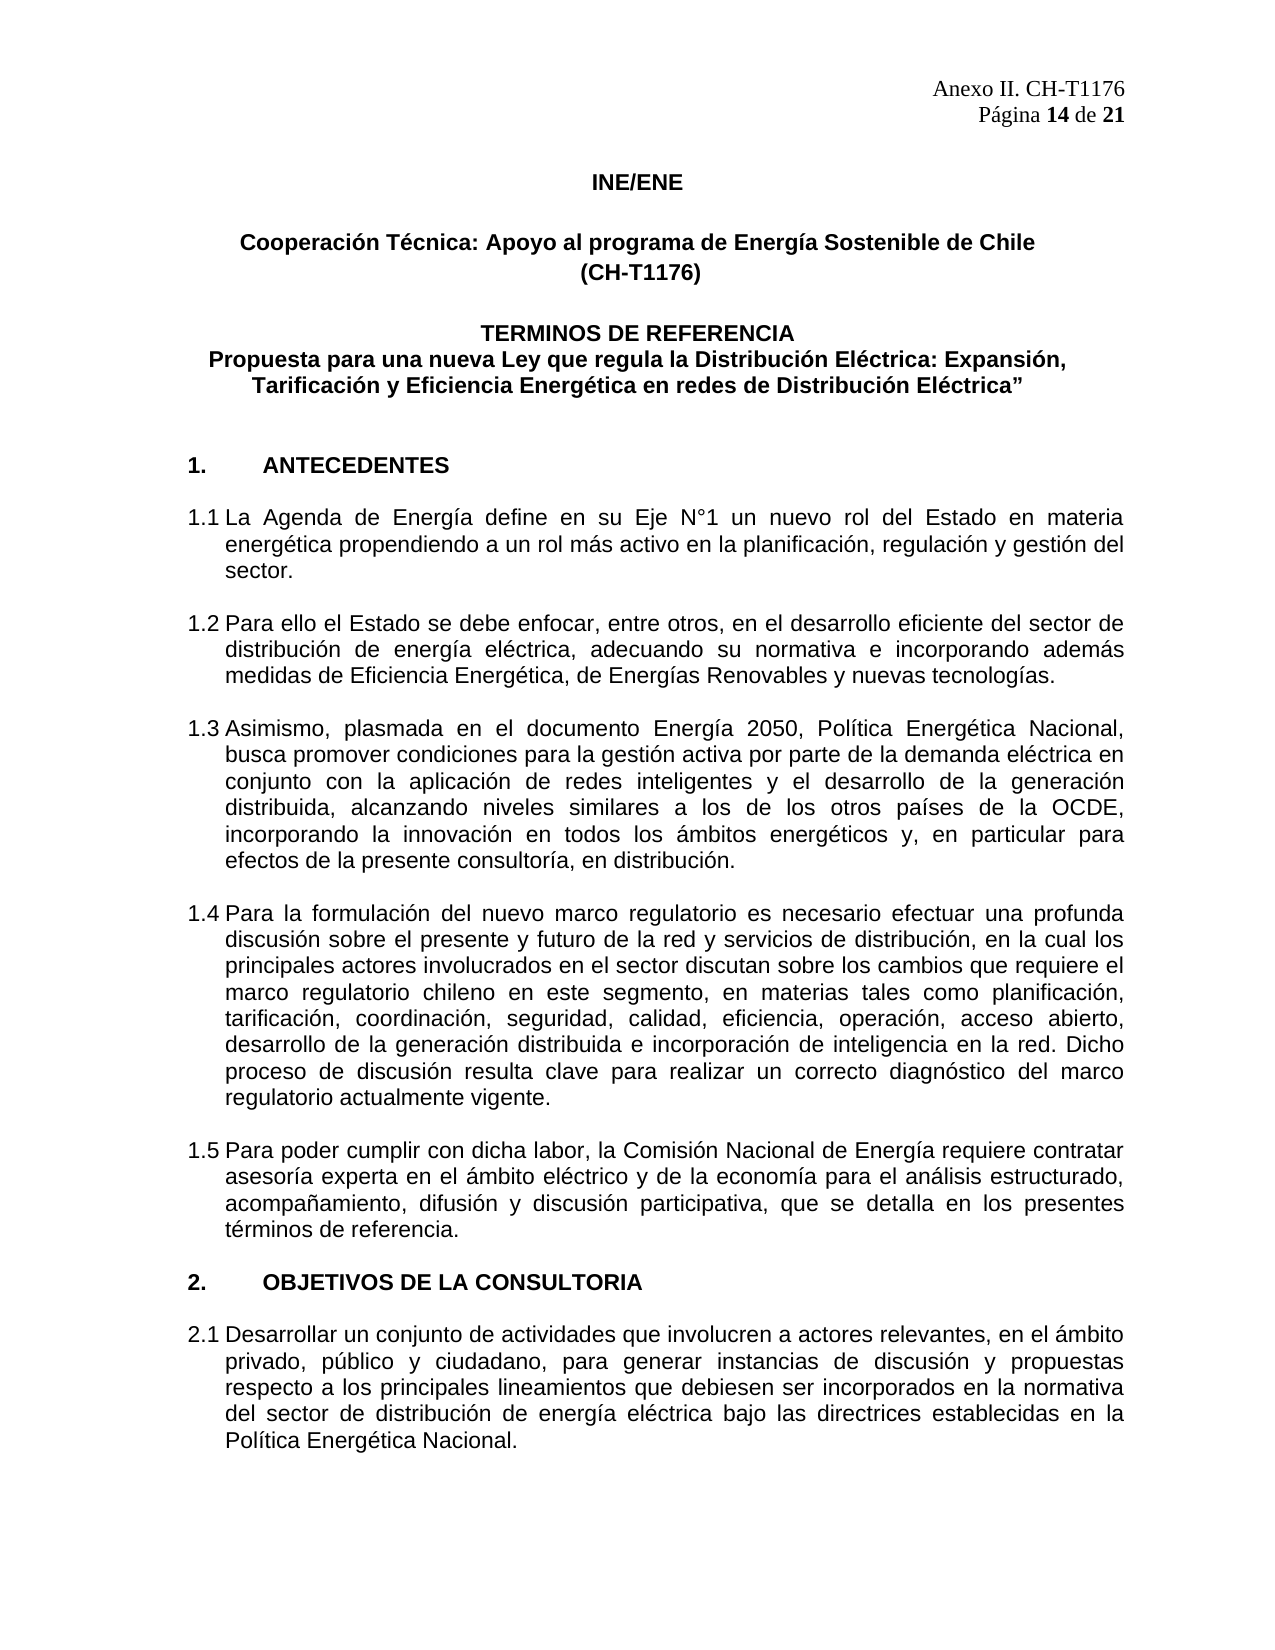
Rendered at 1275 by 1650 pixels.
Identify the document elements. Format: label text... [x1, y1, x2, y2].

text (CH-T1176) [150, 259, 1125, 286]
text Cooperación Técnica: Apoyo al programa de Energía Sostenible de Chile [150, 229, 1125, 256]
list Para la formulación del nuevo marco regulatorio es necesario efectuar una profunda discusión sobre el presente y futuro de la red y servicios de distribución, en la cual los principales actores involucrados en el sector discutan sobre los cambios que requiere el marco regulatorio chileno en este segmento, en materias tales como planificación, tarificación, coordinación, seguridad, calidad, eficiencia, operación, acceso abierto, desarrollo de la generación distribuida e incorporación de inteligencia en la red. Dicho proceso de discusión resulta clave para realizar un correcto diagnóstico del marco regulatorio actualmente vigente. [187, 899, 1125, 1110]
list Para ello el Estado se debe enfocar, entre otros, en el desarrollo eficiente del sector de distribución de energía eléctrica, adecuando su normativa e incorporando además medidas de Eficiencia Energética, de Energías Renovables y nuevas tecnologías. [187, 610, 1125, 689]
list OBJETIVOS DE LA CONSULTORIA [187, 1268, 1125, 1295]
text Propuesta para una nueva Ley que regula la Distribución Eléctrica: Expansión, Tarificación y Eficiencia Energética en redes de Distribución Eléctrica” [150, 346, 1125, 399]
list Desarrollar un conjunto de actividades que involucren a actores relevantes, en el ámbito privado, público y ciudadano, para generar instancias de discusión y propuestas respecto a los principales lineamientos que debiesen ser incorporados en la normativa del sector de distribución de energía eléctrica bajo las directrices establecidas en la Política Energética Nacional. [187, 1321, 1125, 1453]
text TERMINOS DE REFERENCIA [150, 320, 1125, 346]
list Para poder cumplir con dicha labor, la Comisión Nacional de Energía requiere contratar asesoría experta en el ámbito eléctrico y de la economía para el análisis estructurado, acompañamiento, difusión y discusión participativa, que se detalla en los presentes términos de referencia. [187, 1137, 1125, 1242]
list ANTECEDENTES [187, 452, 1125, 478]
text INE/ENE [150, 169, 1125, 195]
list La Agenda de Energía define en su Eje N°1 un nuevo rol del Estado en materia energética propendiendo a un rol más activo en la planificación, regulación y gestión del sector. [187, 504, 1125, 583]
list Asimismo, plasmada en el documento Energía 2050, Política Energética Nacional, busca promover condiciones para la gestión activa por parte de la demanda eléctrica en conjunto con la aplicación de redes inteligentes y el desarrollo de la generación distribuida, alcanzando niveles similares a los de los otros países de la OCDE, incorporando la innovación en todos los ámbitos energéticos y, en particular para efectos de la presente consultoría, en distribución. [187, 715, 1125, 873]
